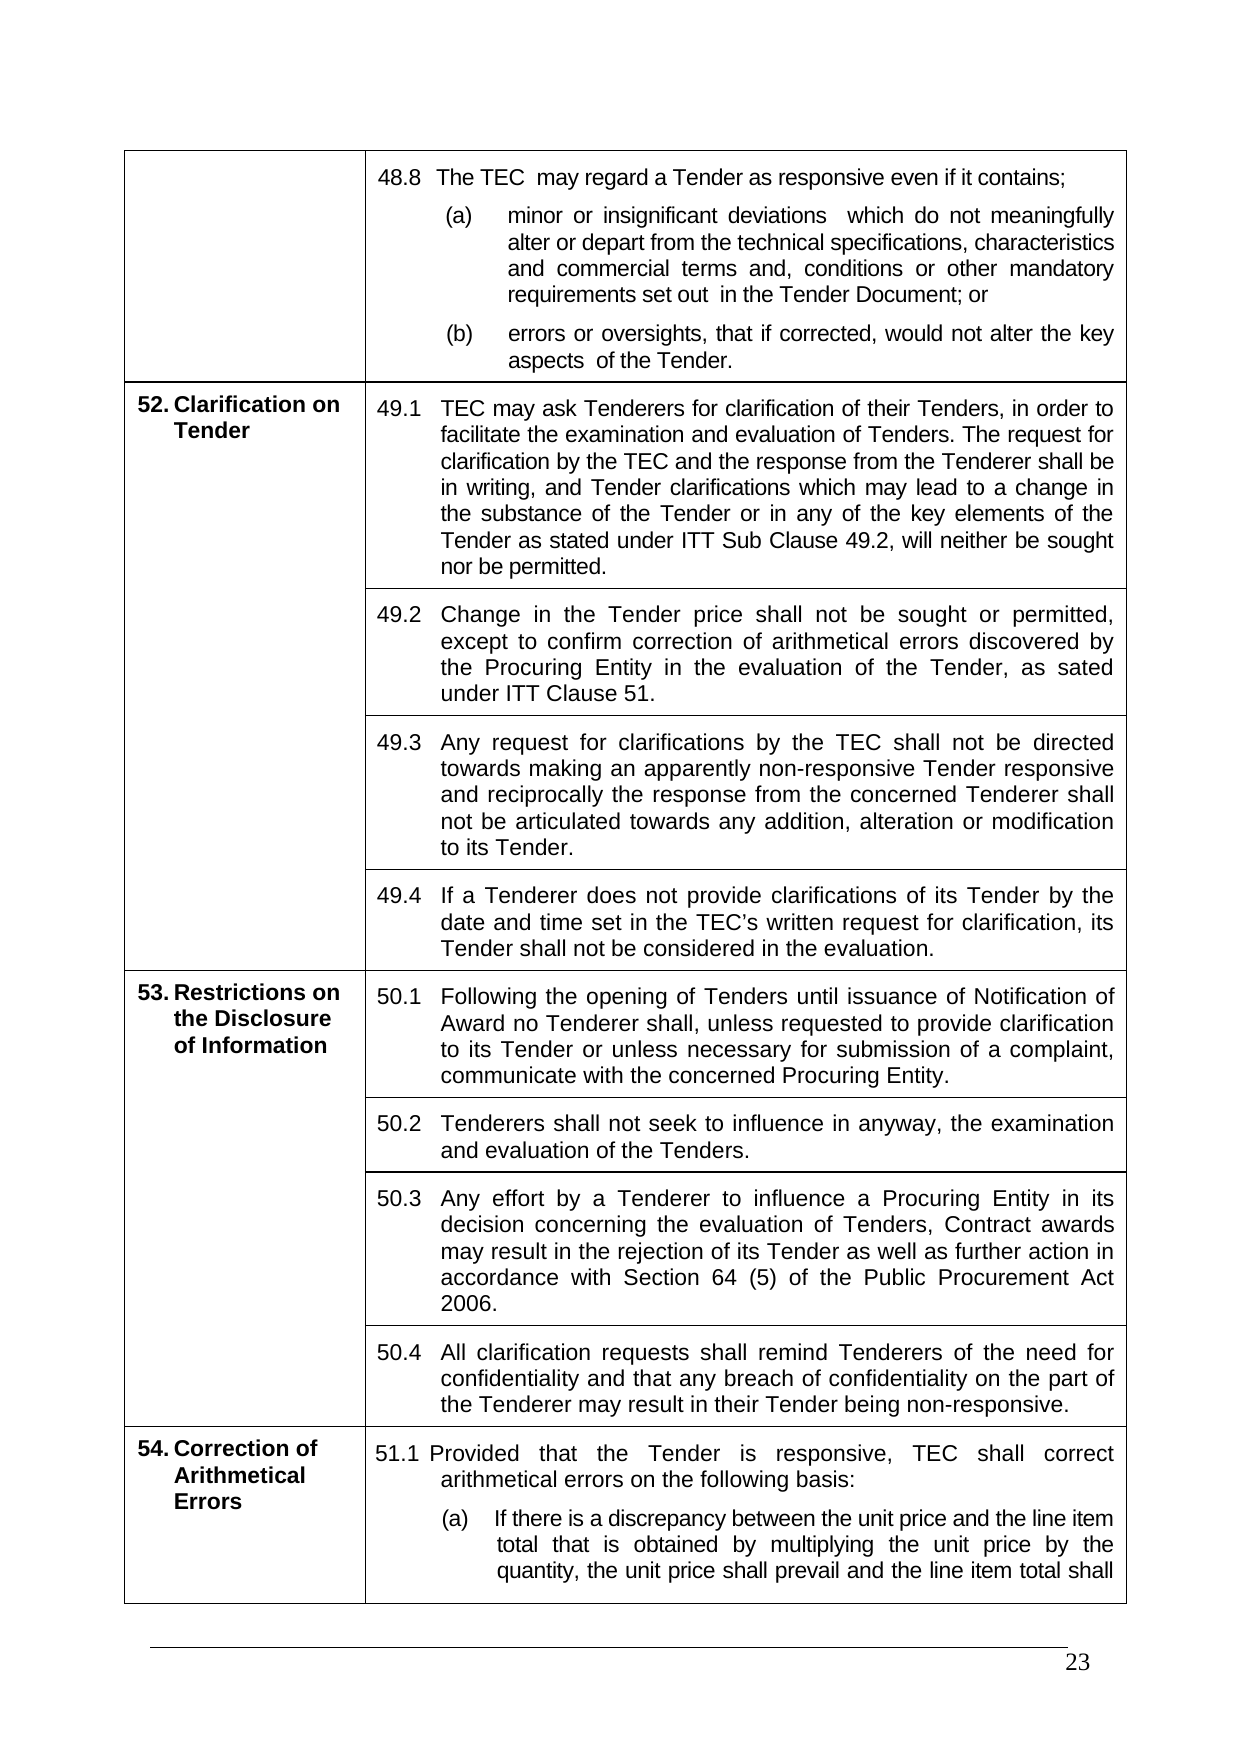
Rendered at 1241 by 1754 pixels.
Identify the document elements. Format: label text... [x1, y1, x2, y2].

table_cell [366, 1427, 1126, 1603]
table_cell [125, 1427, 365, 1603]
table_cell [125, 151, 365, 381]
table_cell If a Tenderer does not provide clarifications of its Tender by the date and time set in the TEC’s written request for clarification, its Tender shall not be considered in the evaluation. [366, 870, 1126, 969]
table_cell TEC may ask Tenderers for clarification of their Tenders, in order to facilitate the examination and evaluation of Tenders. The request for clarification by the TEC and the response from the Tenderer shall be in writing, and Tender clarifications which may lead to a change in the substance of the Tender or in any of the key elements of the Tender as stated under ITT Sub Clause 49.2, will neither be sought nor be permitted. [366, 383, 1126, 588]
table_cell Tenderers shall not seek to influence in anyway, the examination and evaluation of the Tenders. [366, 1098, 1126, 1171]
table_cell Restrictions on the Disclosure of Information [125, 971, 365, 1426]
table_cell Clarification on Tender [125, 383, 365, 969]
table_cell Any request for clarifications by the TEC shall not be directed towards making an apparently non-responsive Tender responsive and reciprocally the response from the concerned Tenderer shall not be articulated towards any addition, alteration or modification to its Tender. [366, 716, 1126, 869]
table_cell The TEC may regard a Tender as responsive even if it contains; minor or insignificant deviations which do not meaningfully alter or depart from the technical specifications, characteristics and commercial terms and, conditions or other mandatory requirements set out in the Tender Document; or errors or oversights, that if corrected, would not alter the key aspects of the Tender. [366, 151, 1126, 381]
table_cell All clarification requests shall remind Tenderers of the need for confidentiality and that any breach of confidentiality on the part of the Tenderer may result in their Tender being non-responsive. [366, 1326, 1126, 1426]
table_cell Following the opening of Tenders until issuance of Notification of Award no Tenderer shall, unless requested to provide clarification to its Tender or unless necessary for submission of a complaint, communicate with the concerned Procuring Entity. [366, 971, 1126, 1097]
table_cell Any effort by a Tenderer to influence a Procuring Entity in its decision concerning the evaluation of Tenders, Contract awards may result in the rejection of its Tender as well as further action in accordance with Section 64 (5) of the Public Procurement Act 2006. [366, 1173, 1126, 1325]
table_cell Change in the Tender price shall not be sought or permitted, except to confirm correction of arithmetical errors discovered by the Procuring Entity in the evaluation of the Tender, as sated under ITT Clause 51. [366, 589, 1126, 715]
